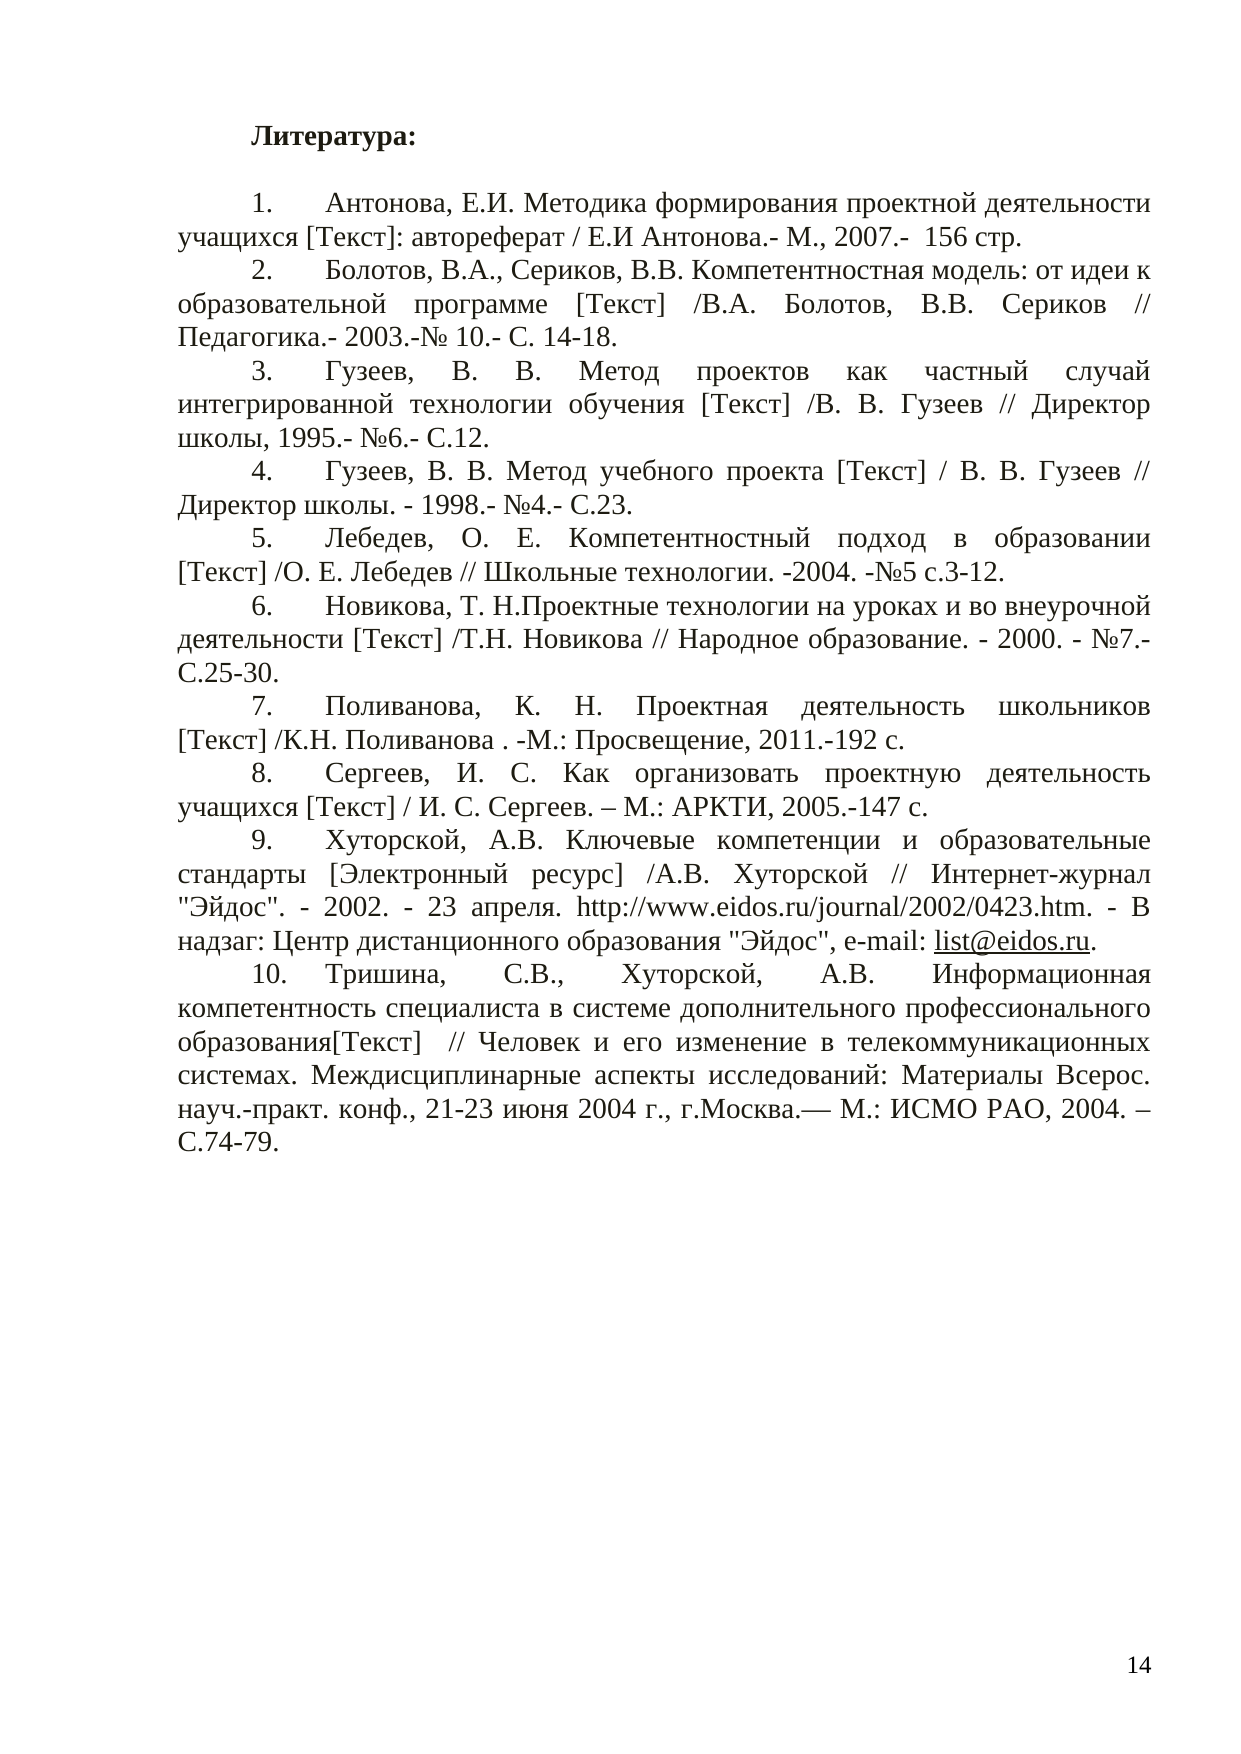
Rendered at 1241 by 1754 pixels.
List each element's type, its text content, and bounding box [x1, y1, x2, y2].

list Хуторской, А.В. Ключевые компетенции и образовательные стандарты [Электронный ресурс] /А.В. Хуторской // Интернет-журнал "Эйдос". - 2002. - 23 апреля. http://www.eidos.ru/journal/2002/0423.htm. - В надзаг: Центр дистанционного образования "Эйдос", e-mail: list@eidos.ru. [177, 822, 1152, 957]
list Тришина, С.В., Хуторской, А.В. Информационная компетентность специалиста в системе дополнительного профессионального образования[Текст] // Человек и его изменение в телекоммуникационных системах. Междисциплинарные аспекты исследований: Материалы Всерос. науч.-практ. конф., 21-23 июня 2004 г., г.Москва.— М.: ИСМО РАО, 2004. – С.74-79. [177, 957, 1152, 1158]
list Новикова, Т. Н.Проектные технологии на уроках и во внеурочной деятельности [Текст] /Т.Н. Новикова // Народное образование. - 2000. - №7.-С.25-30. [177, 588, 1152, 688]
list Гузеев, В. В. Метод учебного проекта [Текст] / В. В. Гузеев // Директор школы. - 1998.- №4.- С.23. [177, 453, 1152, 521]
list Поливанова, К. Н. Проектная деятельность школьников [Текст] /К.Н. Поливанова . -М.: Просвещение, 2011.-192 с. [177, 688, 1152, 755]
list Болотов, В.А., Сериков, В.В. Компетентностная модель: от идеи к образовательной программе [Текст] /В.А. Болотов, В.В. Сериков // Педагогика.- 2003.-№ 10.- С. 14-18. [177, 252, 1152, 353]
text Литература: [177, 118, 1152, 152]
list Лебедев, О. Е. Компетентностный подход в образовании [Текст] /О. Е. Лебедев // Школьные технологии. -2004. -№5 с.3-12. [177, 521, 1152, 588]
list Гузеев, В. В. Метод проектов как частный случай интегрированной технологии обучения [Текст] /В. В. Гузеев // Директор школы, 1995.- №6.- С.12. [177, 353, 1152, 453]
list Сергеев, И. С. Как организовать проектную деятельность учащихся [Текст] / И. С. Сергеев. – М.: АРКТИ, 2005.-147 с. [177, 755, 1152, 822]
list Антонова, Е.И. Методика формирования проектной деятельности учащихся [Текст]: автореферат / Е.И Антонова.- М., 2007.- 156 стр. [177, 185, 1152, 252]
